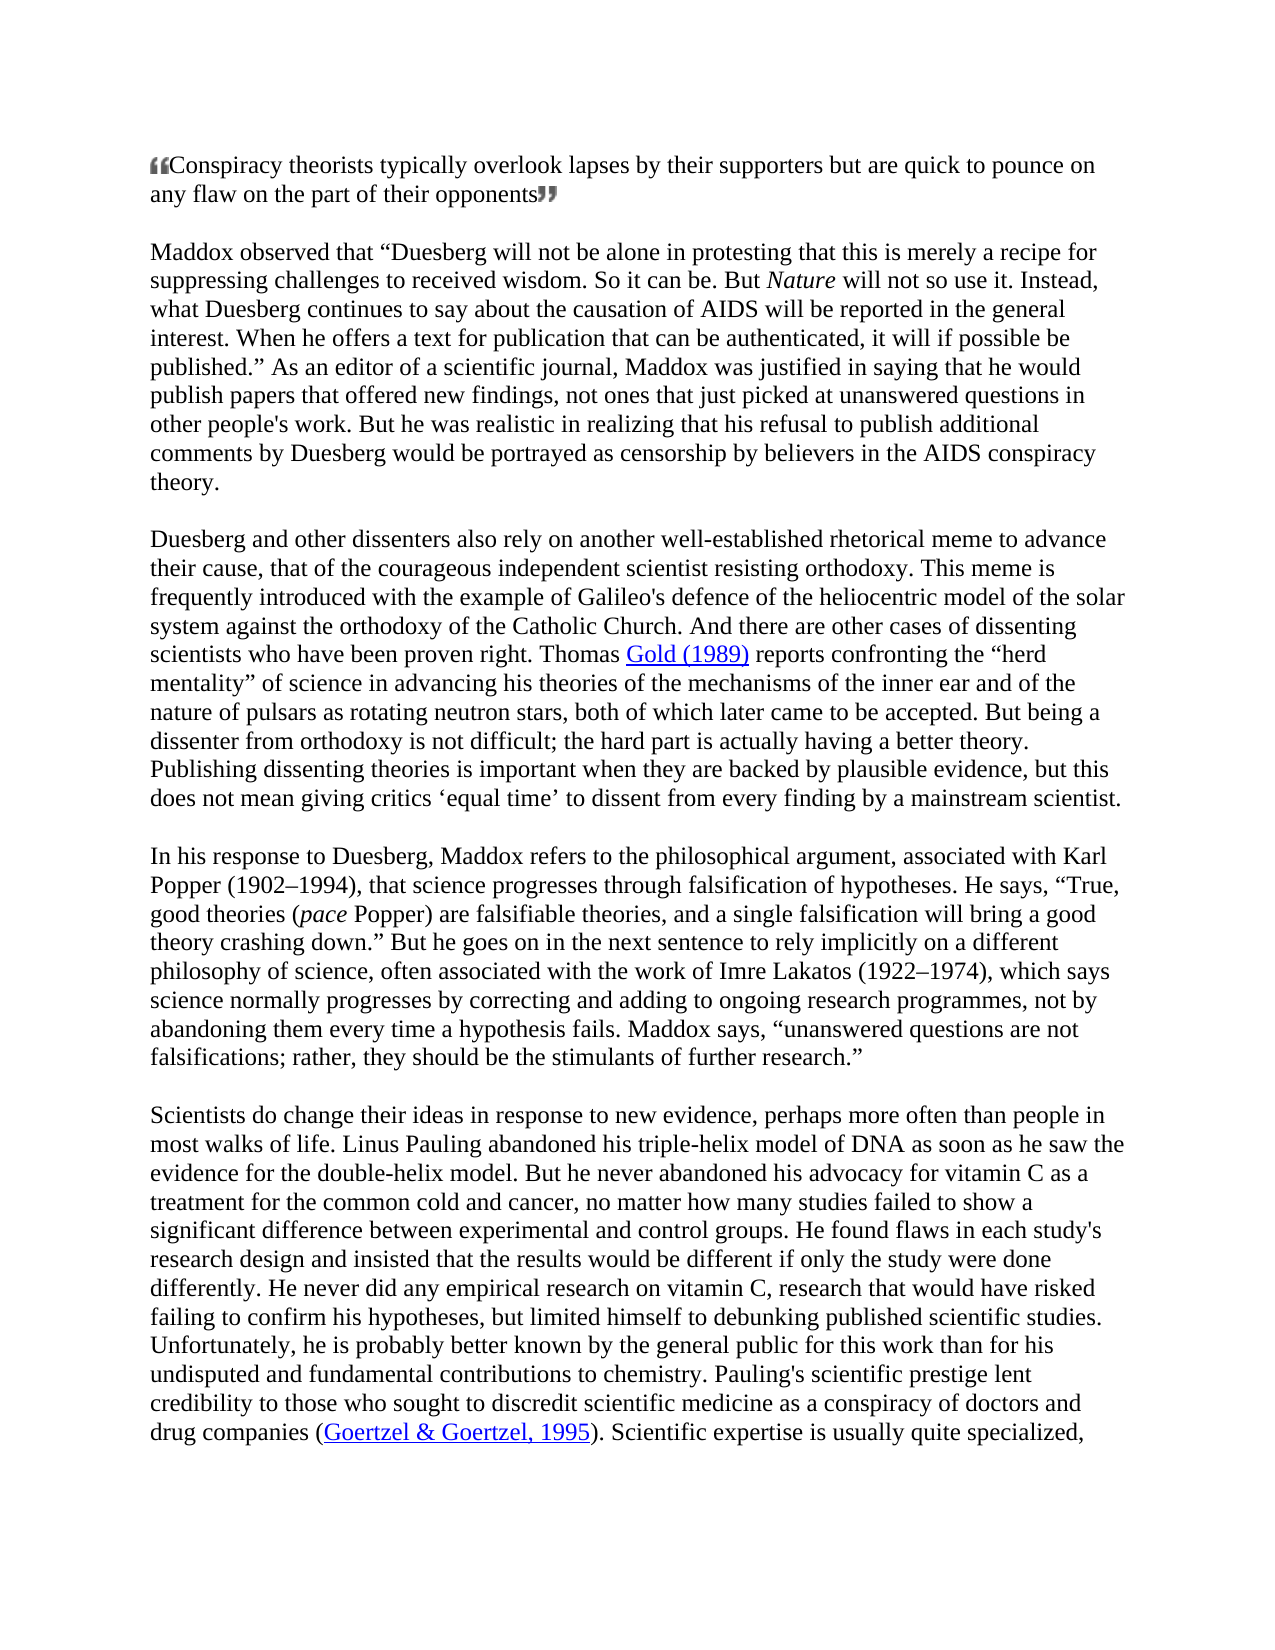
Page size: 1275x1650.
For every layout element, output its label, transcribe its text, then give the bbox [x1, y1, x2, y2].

text In his response to Duesberg, Maddox refers to the philosophical argument, associated with Karl Popper (1902–1994), that science progresses through falsification of hypotheses. He says, “True, good theories (pace Popper) are falsifiable theories, and a single falsification will bring a good theory crashing down.” But he goes on in the next sentence to rely implicitly on a different philosophy of science, often associated with the work of Imre Lakatos (1922–1974), which says science normally progresses by correcting and adding to ongoing research programmes, not by abandoning them every time a hypothesis fails. Maddox says, “unanswered questions are not falsifications; rather, they should be the stimulants of further research.” [150, 841, 1125, 1071]
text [150, 1100, 1125, 1445]
text Conspiracy theorists typically overlook lapses by their supporters but are quick to pounce on any flaw on the part of their opponents [150, 150, 1125, 207]
text Duesberg and other dissenters also rely on another well-established rhetorical meme to advance their cause, that of the courageous independent scientist resisting orthodoxy. This meme is frequently introduced with the example of Galileo's defence of the heliocentric model of the solar system against the orthodoxy of the Catholic Church. And there are other cases of dissenting scientists who have been proven right. Thomas Gold (1989) reports confronting the “herd mentality” of science in advancing his theories of the mechanisms of the inner ear and of the nature of pulsars as rotating neutron stars, both of which later came to be accepted. But being a dissenter from orthodoxy is not difficult; the hard part is actually having a better theory. Publishing dissenting theories is important when they are backed by plausible evidence, but this does not mean giving critics ‘equal time’ to dissent from every finding by a mainstream scientist. [150, 524, 1125, 812]
picture [150, 157, 169, 174]
text Maddox observed that “Duesberg will not be alone in protesting that this is merely a recipe for suppressing challenges to received wisdom. So it can be. But Nature will not so use it. Instead, what Duesberg continues to say about the causation of AIDS will be reported in the general interest. When he offers a text for publication that can be authenticated, it will if possible be published.” As an editor of a scientific journal, Maddox was justified in saying that he would publish papers that offered new findings, not ones that just picked at unanswered questions in other people's work. But he was realistic in realizing that his refusal to publish additional comments by Duesberg would be portrayed as censorship by believers in the AIDS conspiracy theory. [150, 237, 1125, 495]
picture [538, 186, 557, 202]
